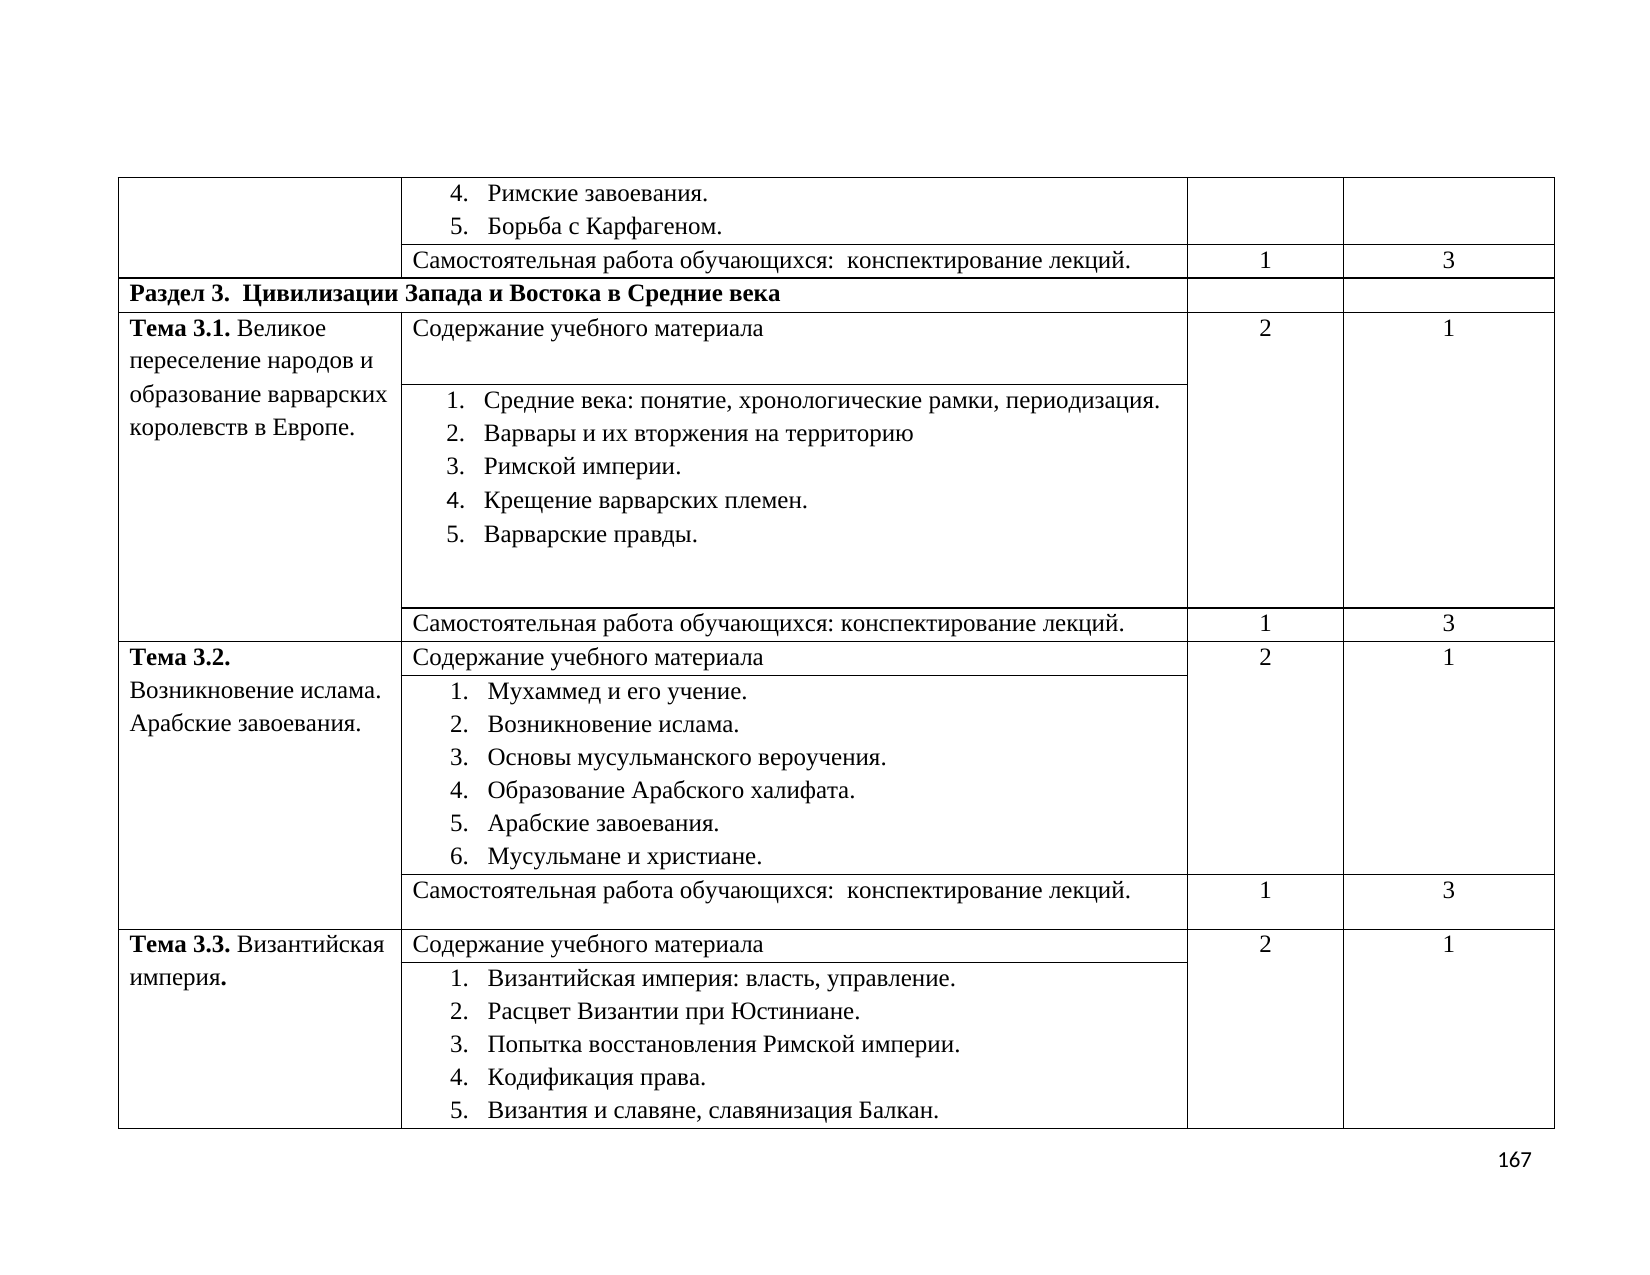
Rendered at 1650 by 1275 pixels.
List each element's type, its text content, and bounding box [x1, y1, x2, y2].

table_cell Содержание учебного материала [402, 642, 1187, 675]
table_cell Самостоятельная работа обучающихся: конспектирование лекций. [402, 875, 1187, 928]
table_cell 2 [1188, 930, 1343, 1128]
table_cell 1 [1188, 609, 1343, 641]
table_cell 3 [1344, 245, 1554, 277]
table_cell 1 [1344, 313, 1554, 607]
table_cell 3 [1344, 609, 1554, 641]
table_cell 2 [1188, 313, 1343, 607]
table_cell 2 [1188, 642, 1343, 874]
table_cell Средние века: понятие, хронологические рамки, периодизация. Варвары и их вторжения на территорию Римской империи. Крещение варварских племен. Варварские правды. [402, 385, 1187, 607]
table_cell Мухаммед и его учение. Возникновение ислама. Основы мусульманского вероучения. Образование Арабского халифата. Арабские завоевания. Мусульмане и христиане. [402, 676, 1187, 874]
table_cell Самостоятельная работа обучающихся: конспектирование лекций. [402, 245, 1187, 277]
table_cell [1344, 279, 1554, 312]
table_cell 1 [1188, 875, 1343, 928]
table_cell Раздел 3. Цивилизации Запада и Востока в Средние века [119, 279, 1187, 312]
table_cell 1 [1344, 930, 1554, 1128]
table_cell Тема 3.3. Византийская империя. [119, 930, 401, 1128]
table_cell [1188, 279, 1343, 312]
table_cell 3 [1344, 875, 1554, 928]
table_cell Тема 3.1. Великое переселение народов и образование варварских королевств в Европе. [119, 313, 401, 641]
table_cell 1 [1188, 245, 1343, 277]
table_cell Тема 3.2. Возникновение ислама. Арабские завоевания. [119, 642, 401, 928]
table_cell Содержание учебного материала [402, 930, 1187, 962]
table_cell 1 [1344, 642, 1554, 874]
table_cell Самостоятельная работа обучающихся: конспектирование лекций. [402, 609, 1187, 641]
table_cell Содержание учебного материала [402, 313, 1187, 384]
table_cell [402, 178, 1187, 244]
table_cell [402, 963, 1187, 1128]
